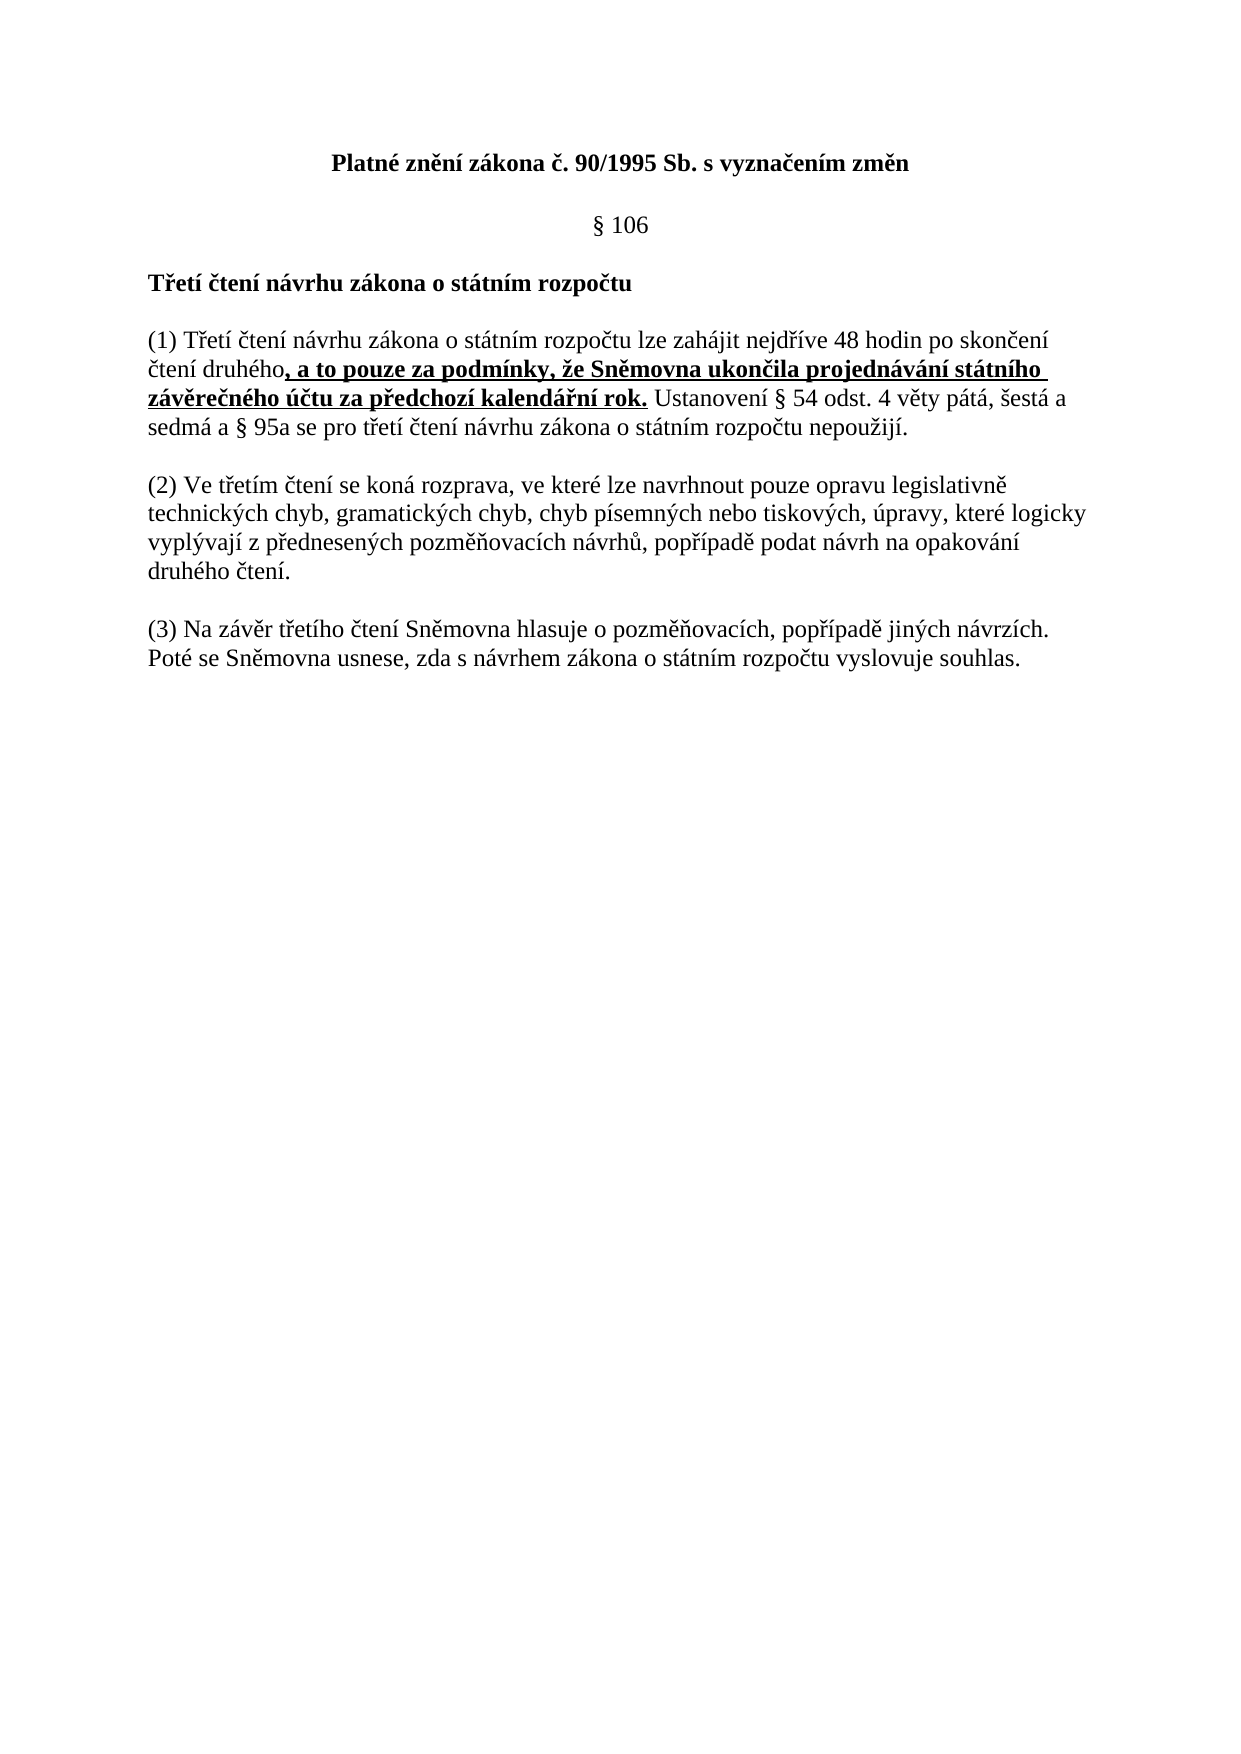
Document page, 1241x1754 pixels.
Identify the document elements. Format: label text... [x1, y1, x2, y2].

text Třetí čtení návrhu zákona o státním rozpočtu [148, 268, 1093, 296]
text (2) Ve třetím čtení se koná rozprava, ve které lze navrhnout pouze opravu legislativně technických chyb, gramatických chyb, chyb písemných nebo tiskových, úpravy, které logicky vyplývají z přednesených pozměňovacích návrhů, popřípadě podat návrh na opakování druhého čtení. [148, 470, 1093, 585]
text Platné znění zákona č. 90/1995 Sb. s vyznačením změn [148, 148, 1093, 176]
text § 106 [148, 210, 1093, 238]
text (3) Na závěr třetího čtení Sněmovna hlasuje o pozměňovacích, popřípadě jiných návrzích. Poté se Sněmovna usnese, zda s návrhem zákona o státním rozpočtu vyslovuje souhlas. [148, 614, 1093, 671]
text (1) Třetí čtení návrhu zákona o státním rozpočtu lze zahájit nejdříve 48 hodin po skončení čtení druhého, a to pouze za podmínky, že Sněmovna ukončila projednávání státního závěrečného účtu za předchozí kalendářní rok. Ustanovení § 54 odst. 4 věty pátá, šestá a sedmá a § 95a se pro třetí čtení návrhu zákona o státním rozpočtu nepoužijí. [148, 326, 1093, 441]
